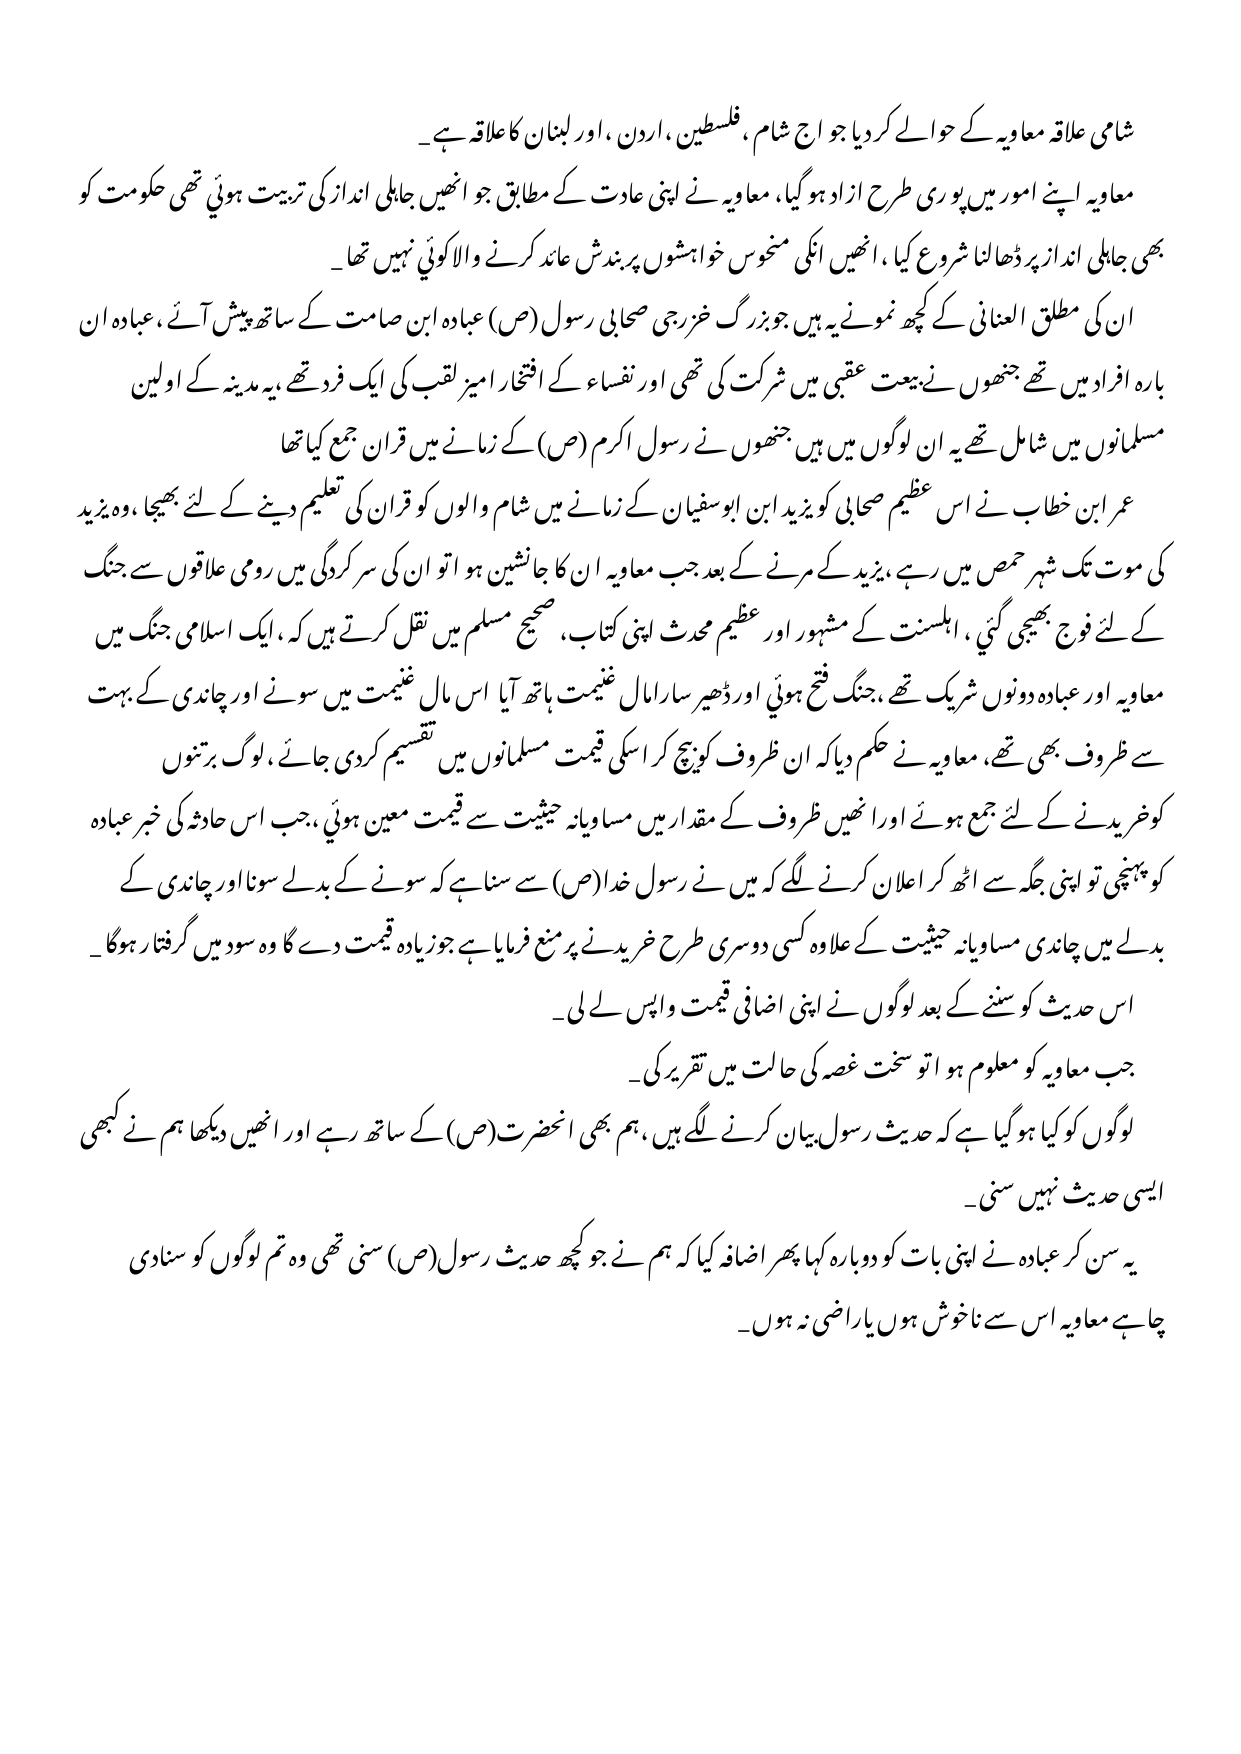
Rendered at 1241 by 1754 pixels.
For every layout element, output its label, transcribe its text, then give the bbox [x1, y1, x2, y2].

text لوگوں كو كيا ہو گيا ہے كہ حديث رسول بيان كرنے لگے ہيں ،ہم بھى انحضرت(ص) كے ساتھ رہے اور انھيں ديكھا ہم نے كبھى ايسى حديث نہيں سنى _ [75, 1094, 1165, 1219]
text معاويہ اپنے امور ميں پو رى طرح ازاد ہو گيا، معاويہ نے اپنى عادت كے مطابق جو انھيں جاہلى انداز كى تر بيت ہوئي تھى حكومت كو بھى جاہلى انداز پر ڈھالنا شروع كيا ،انھيں انكى منحوس خواہشوں پر بندش عائد كرنے والاكوئي نہيں تھا _ [75, 156, 1165, 281]
text عمر ابن خطاب نے اس عظيم صحابى كو يزيد ابن ابوسفيان كے زمانے ميں شام والوں كو قران كى تعليم دينے كے لئے بھيجا ،وہ يزيد كى موت تك شہر حمص ميں رہے ،يزيد كے مرنے كے بعد جب معاويہ ا ن كا جانشين ہو ا تو ان كى سر كردگى ميں رومى علاقوں سے جنگ كے لئے فوج بھيجى گئي ، اہلسنت كے مشہور اور عظيم محدث اپنى كتاب، صحيح مسلم ميں نقل كرتے ہيں كہ ،ايك اسلامى جنگ ميں معاويہ اور عبادہ دونوں شريك تھے ،جنگ فتح ہوئي اور ڈھير سارامال غنيمت ہاتھ آيا اس مال غنيمت ميں سونے اور چاندى كے بہت سے ظروف بھى تھے، معاويہ نے حكم دياكہ ان ظروف كو بيچ كر اسكى قيمت مسلمانوں ميں تقسيم كردى جائے ،لوگ برتنوں كوخريدنے كے لئے جمع ہوئے اورا نھيں ظروف كے مقدار ميں مساويانہ حيثيت سے قيمت معين ہوئي ،جب اس حادثہ كى خبر عبادہ كو پہنچى تو اپنى جگہ سے اٹھ كر اعلان كرنے لگے كہ ميں نے رسول خدا(ص) سے سناہے كہ سونے كے بدلے سونااور چاندى كے بدلے ميں چاندى مساويانہ حيثيت كے علاوہ كسى دوسرى طرح خريدنے پرمنع فرماياہے جوزيادہ قيمت دے گا وہ سود ميں گرفتار ہوگا _ [75, 469, 1165, 969]
text اس حديث كو سننے كے بعد لوگوں نے اپنى اضافى قيمت واپس لے لى _ [75, 969, 1165, 1031]
text جب معاويہ كو معلوم ہو ا تو سخت غصہ كى حالت ميں تقرير كى _ [75, 1031, 1165, 1094]
text ان كى مطلق العنانى كے كچھ نمونے يہ ہيں جوبزر گ خزرجى صحابى رسول (ص) عبادہ ابن صامت كے ساتھ پيش آئے ،عبادہ ان بارہ افراد ميں تھے جنھوں نے بيعت عقبى ميں شركت كى تھى اور نفساء كے افتخار اميز لقب كى ايك فرد تھے ،يہ مدينہ كے اولين مسلمانوں ميں شامل تھے يہ ان لوگوں ميں ہيں جنھوں نے رسول اكرم (ص) كے زمانے ميں قران جمع كياتھا [75, 281, 1165, 469]
text يہ سن كر عبادہ نے اپنى بات كو دوبارہ كہا پھر اضافہ كيا كہ ہم نے جو كچھ حديث رسول(ص) سنى تھى وہ تم لوگوں كو سنادى چاہے معاويہ اس سے ناخوش ہوں ياراضى نہ ہوں _ [75, 1219, 1165, 1344]
text شامى علاقہ معاويہ كے حوالے كر ديا جو اج شام ،فلسطين ،اردن ،اور لبنان كاعلاقہ ہے _ [75, 94, 1165, 156]
